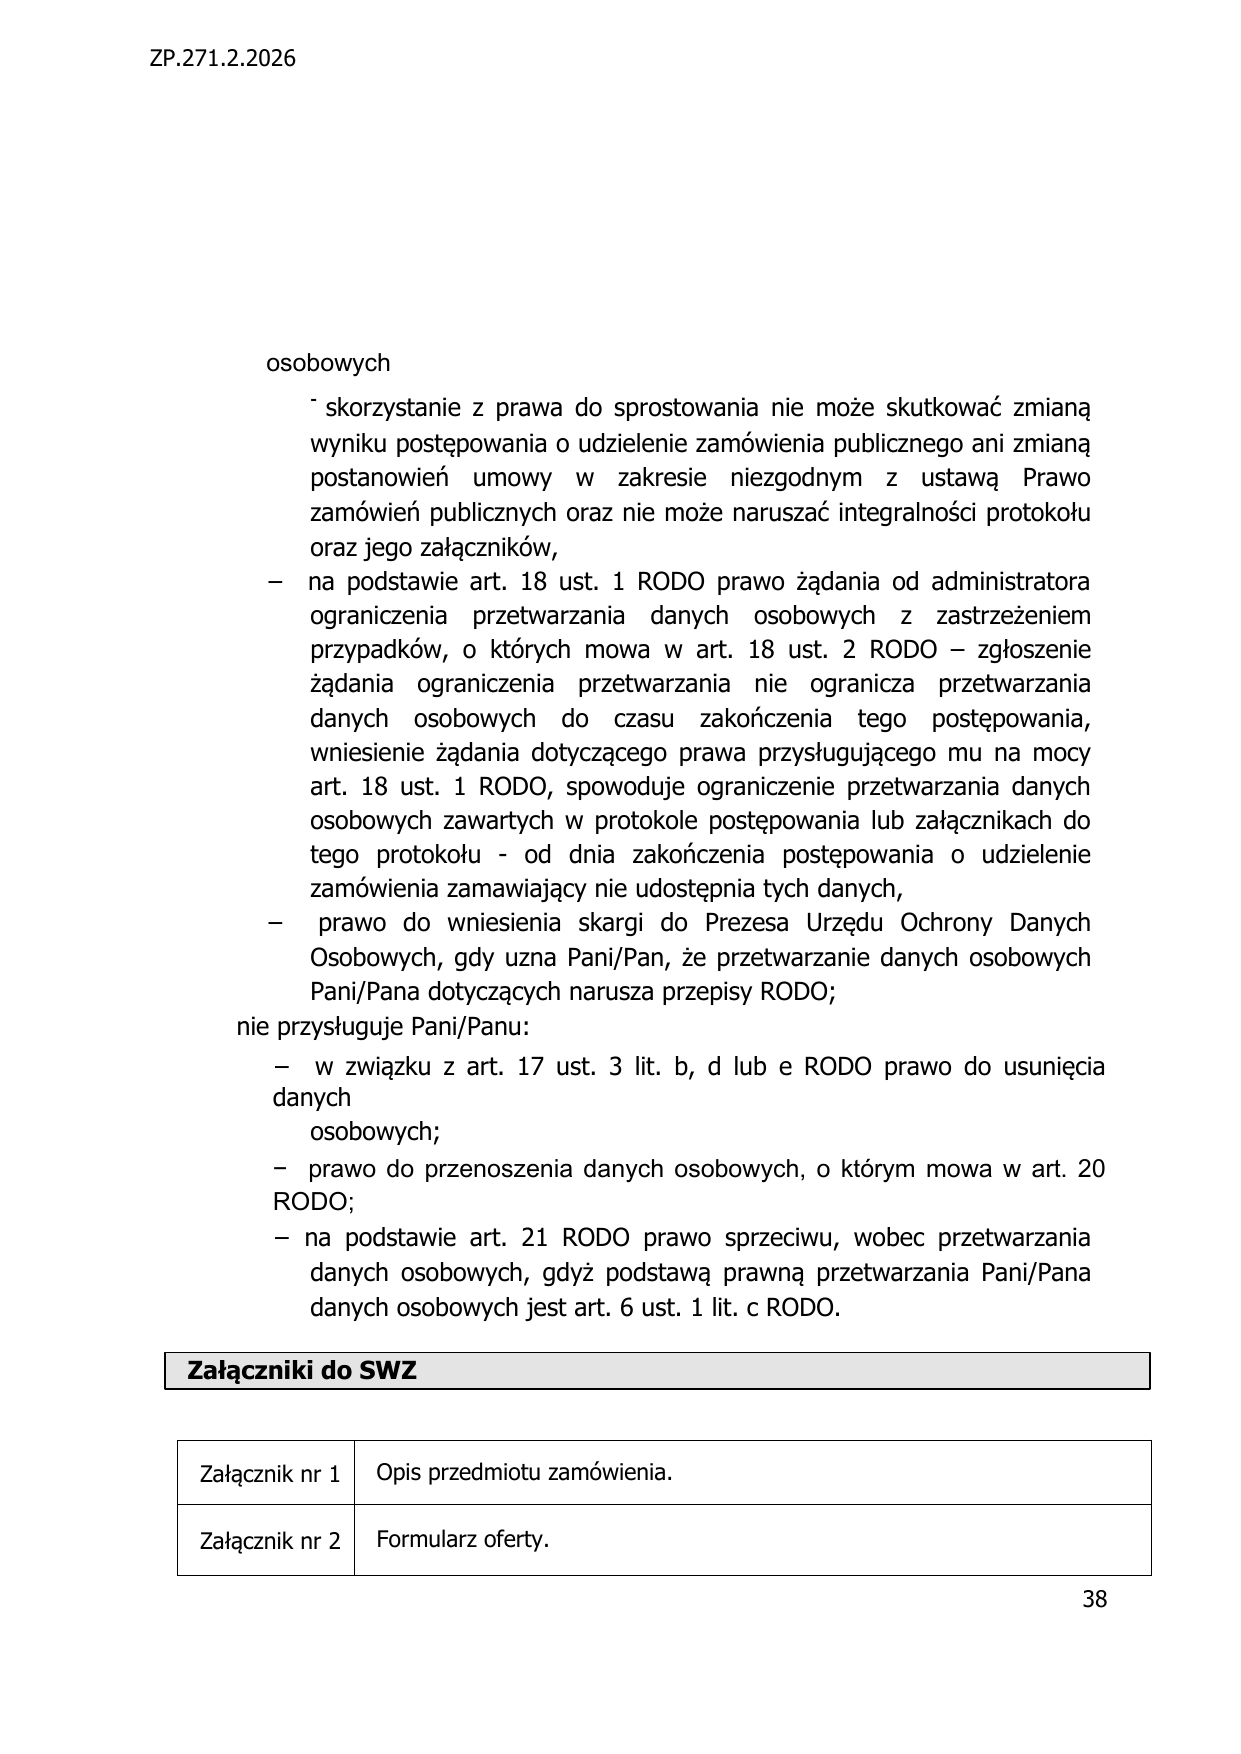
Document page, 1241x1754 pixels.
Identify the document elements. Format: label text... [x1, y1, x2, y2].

table_cell Formularz oferty. [355, 1505, 1151, 1574]
text − w związku z art. 17 ust. 3 lit. b, d lub e RODO prawo do usunięcia danych [273, 1051, 1107, 1111]
text osobowych; [310, 1116, 1107, 1146]
text nie przysługuje Pani/Panu: [236, 1010, 1107, 1041]
table_header Załącznik nr 1 [178, 1441, 354, 1504]
text − na podstawie art. 21 RODO prawo sprzeciwu, wobec przetwarzania danych osobowych, gdyż podstawą prawną przetwarzania Pani/Pana danych osobowych jest art. 6 ust. 1 lit. c RODO. [273, 1222, 1092, 1321]
table_header Opis przedmiotu zamówienia. [355, 1441, 1151, 1504]
text − na podstawie art. 18 ust. 1 RODO prawo żądania od administratora ograniczenia przetwarzania danych osobowych z zastrzeżeniem przypadków, o których mowa w art. 18 ust. 2 RODO – zgłoszenie żądania ograniczenia przetwarzania nie ogranicza przetwarzania danych osobowych do czasu zakończenia tego postępowania, wniesienie żądania dotyczącego prawa przysługującego mu na mocy art. 18 ust. 1 RODO, spowoduje ograniczenie przetwarzania danych osobowych zawartych w protokole postępowania lub załącznikach do tego protokołu - od dnia zakończenia postępowania o udzielenie zamówienia zamawiający nie udostępnia tych danych, [266, 566, 1092, 902]
table_cell Załącznik nr 2 [178, 1505, 354, 1574]
text − prawo do wniesienia skargi do Prezesa Urzędu Ochrony Danych Osobowych, gdy uzna Pani/Pan, że przetwarzanie danych osobowych Pani/Pana dotyczących narusza przepisy RODO; [266, 906, 1092, 1006]
text - skorzystanie z prawa do sprostowania nie może skutkować zmianą wyniku postępowania o udzielenie zamówienia publicznego ani zmianą postanowień umowy w zakresie niezgodnym z ustawą Prawo zamówień publicznych oraz nie może naruszać integralności protokołu oraz jego załączników, [310, 390, 1092, 561]
